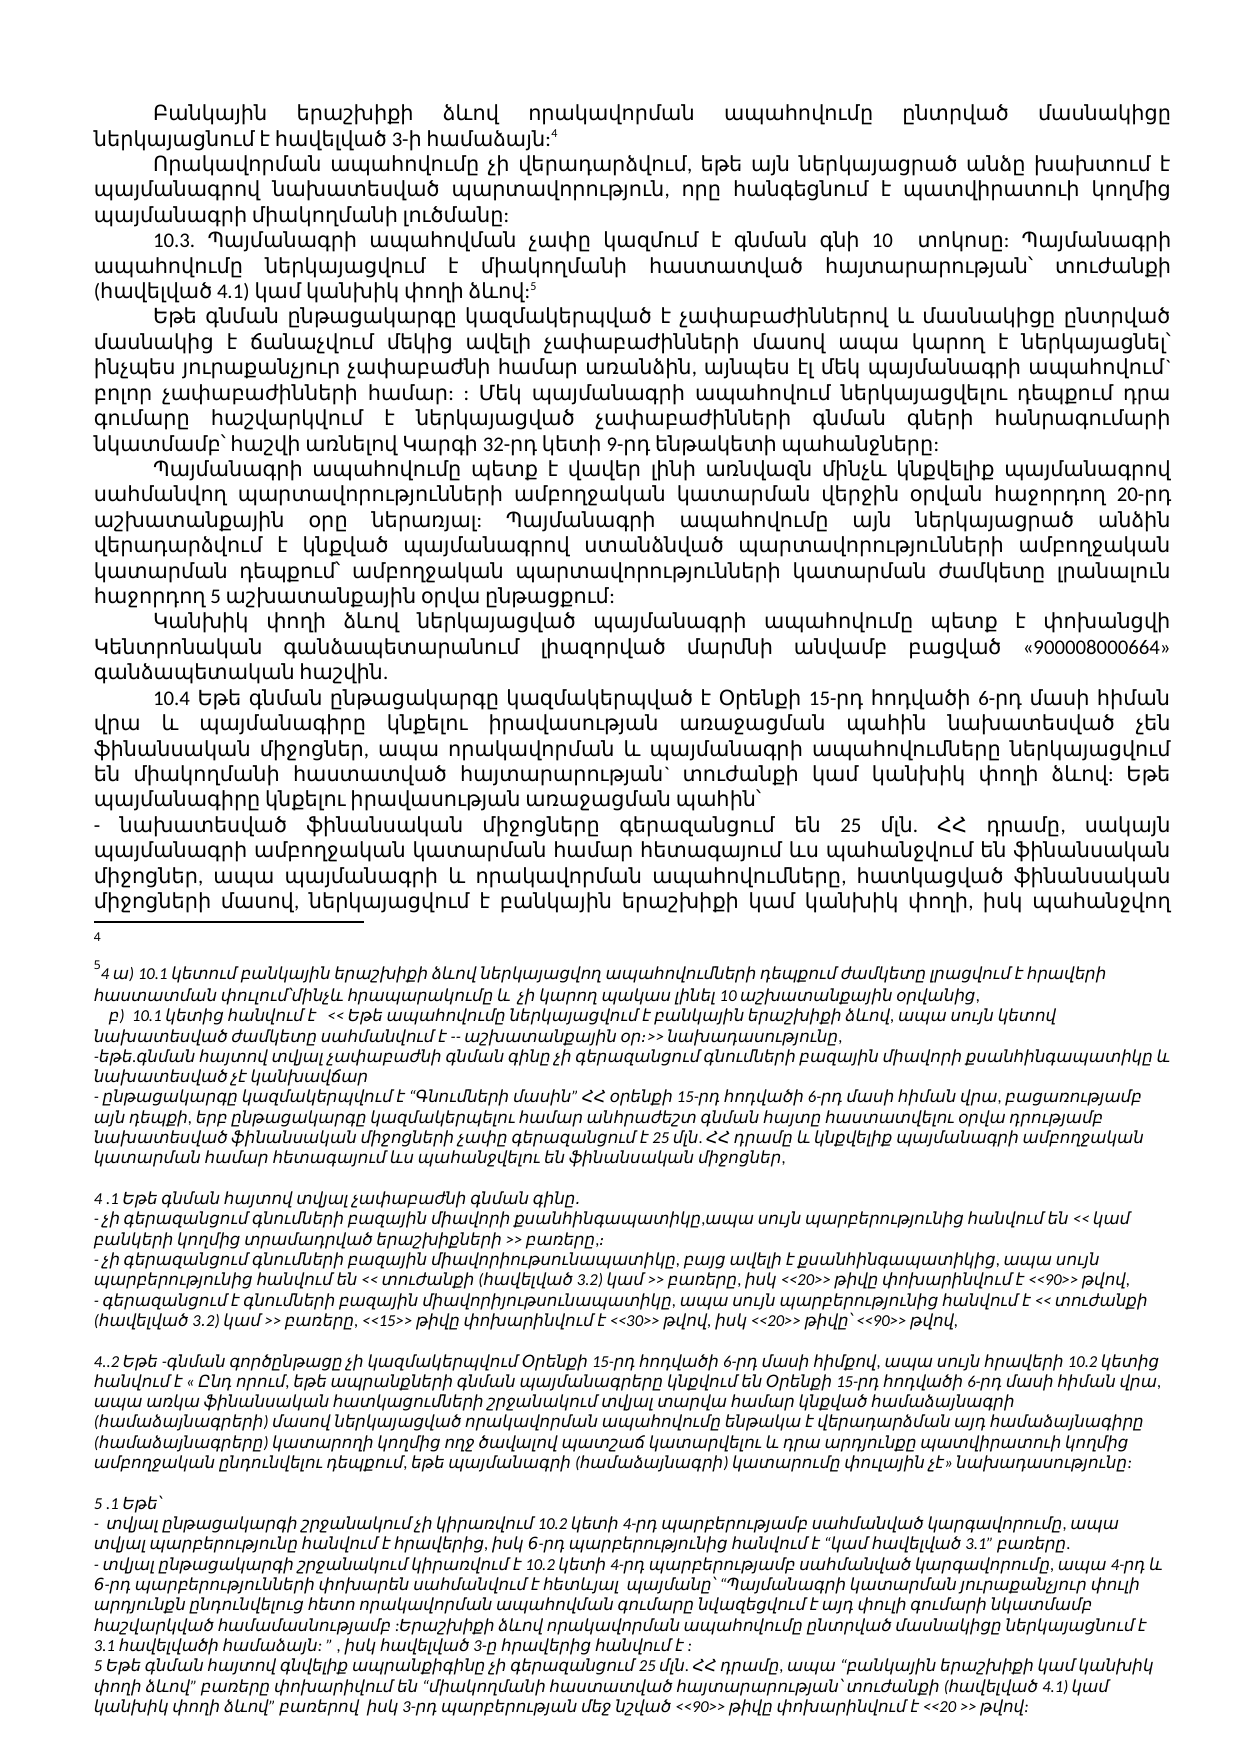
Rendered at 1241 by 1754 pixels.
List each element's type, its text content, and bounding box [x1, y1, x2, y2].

text Որակավորման ապահովումը չի վերադարձվում, եթե այն ներկայացրած անձը խախտում է պայմանագրով նախատեսված պարտավորություն, որը հանգեցնում է պատվիրատուի կողմից պայմանագրի միակողմանի լուծմանը: [94, 151, 1171, 227]
text 10.4 Եթե գնման ընթացակարգը կազմակերպված է Օրենքի 15-րդ հոդվածի 6-րդ մասի հիման վրա և պայմանագիրը կնքելու իրավասության առաջացման պահին նախատեսված չեն ֆինանսական միջոցներ, ապա որակավորման և պայմանագրի ապահովումները ներկայացվում են միակողմանի հաստատված հայտարարության` տուժանքի կամ կանխիկ փողի ձևով: Եթե պայմանագիրը կնքելու իրավասության առաջացման պահին՝ [94, 685, 1171, 812]
text - նախատեսված ֆինանսական միջոցները գերազանցում են 25 մլն. ՀՀ դրամը, սակայն պայմանագրի ամբողջական կատարման համար հետագայում ևս պահանջվում են ֆինանսական միջոցներ, ապա պայմանագրի և որակավորման ապահովումները, հատկացված ֆինանսական միջոցների մասով, ներկայացվում է բանկային երաշխիքի կամ կանխիկ փողի, իսկ պահանջվող ֆինանսական միջոցների մասով՝ միակողմանի հաստատված հայտարարության՝ տուժանքի կամ կանխիկ փողի ձևով: [94, 812, 1171, 914]
text Պայմանագրի ապահովումը պետք է վավեր լինի առնվազն մինչև կնքվելիք պայմանագրով սահմանվող պարտավորությունների ամբողջական կատարման վերջին օրվան հաջորդող 20-րդ աշխատանքային օրը ներառյալ: Պայմանագրի ապահովումը այն ներկայացրած անձին վերադարձվում է կնքված պայմանագրով ստանձնված պարտավորությունների ամբողջական կատարման դեպքում՝ ամբողջական պարտավորությունների կատարման ժամկետը լրանալուն հաջորդող 5 աշխատանքային օրվա ընթացքում: [94, 456, 1171, 609]
text Եթե գնման ընթացակարգը կազմակերպված է չափաբաժիններով և մասնակիցը ընտրված մասնակից է ճանաչվում մեկից ավելի չափաբաժինների մասով ապա կարող է ներկայացնել՝ ինչպես յուրաքանչյուր չափաբաժնի համար առանձին, այնպես էլ մեկ պայմանագրի ապահովում` բոլոր չափաբաժինների համար: : Մեկ պայմանագրի ապահովում ներկայացվելու դեպքում դրա գումարը հաշվարկվում է ներկայացված չափաբաժինների գնման գների հանրագումարի նկատմամբ՝ հաշվի առնելով Կարգի 32-րդ կետի 9-րդ ենթակետի պահանջները: [94, 304, 1171, 456]
text Բանկային երաշխիքի ձևով որակավորման ապահովումը ընտրված մասնակիցը ներկայացնում է հավելված 3-ի համաձայն: [94, 100, 1171, 151]
text 10.3. Պայմանագրի ապահովման չափը կազմում է գնման գնի 10 տոկոսը: Պայմանագրի ապահովումը ներկայացվում է միակողմանի հաստատված հայտարարության՝ տուժանքի (հավելված 4.1) կամ կանխիկ փողի ձևով: [94, 227, 1171, 304]
text Կանխիկ փողի ձևով ներկայացված պայմանագրի ապահովումը պետք է փոխանցվի Կենտրոնական գանձապետարանում լիազորված մարմնի անվամբ բացված «900008000664» գանձապետական հաշվին. [94, 609, 1171, 685]
